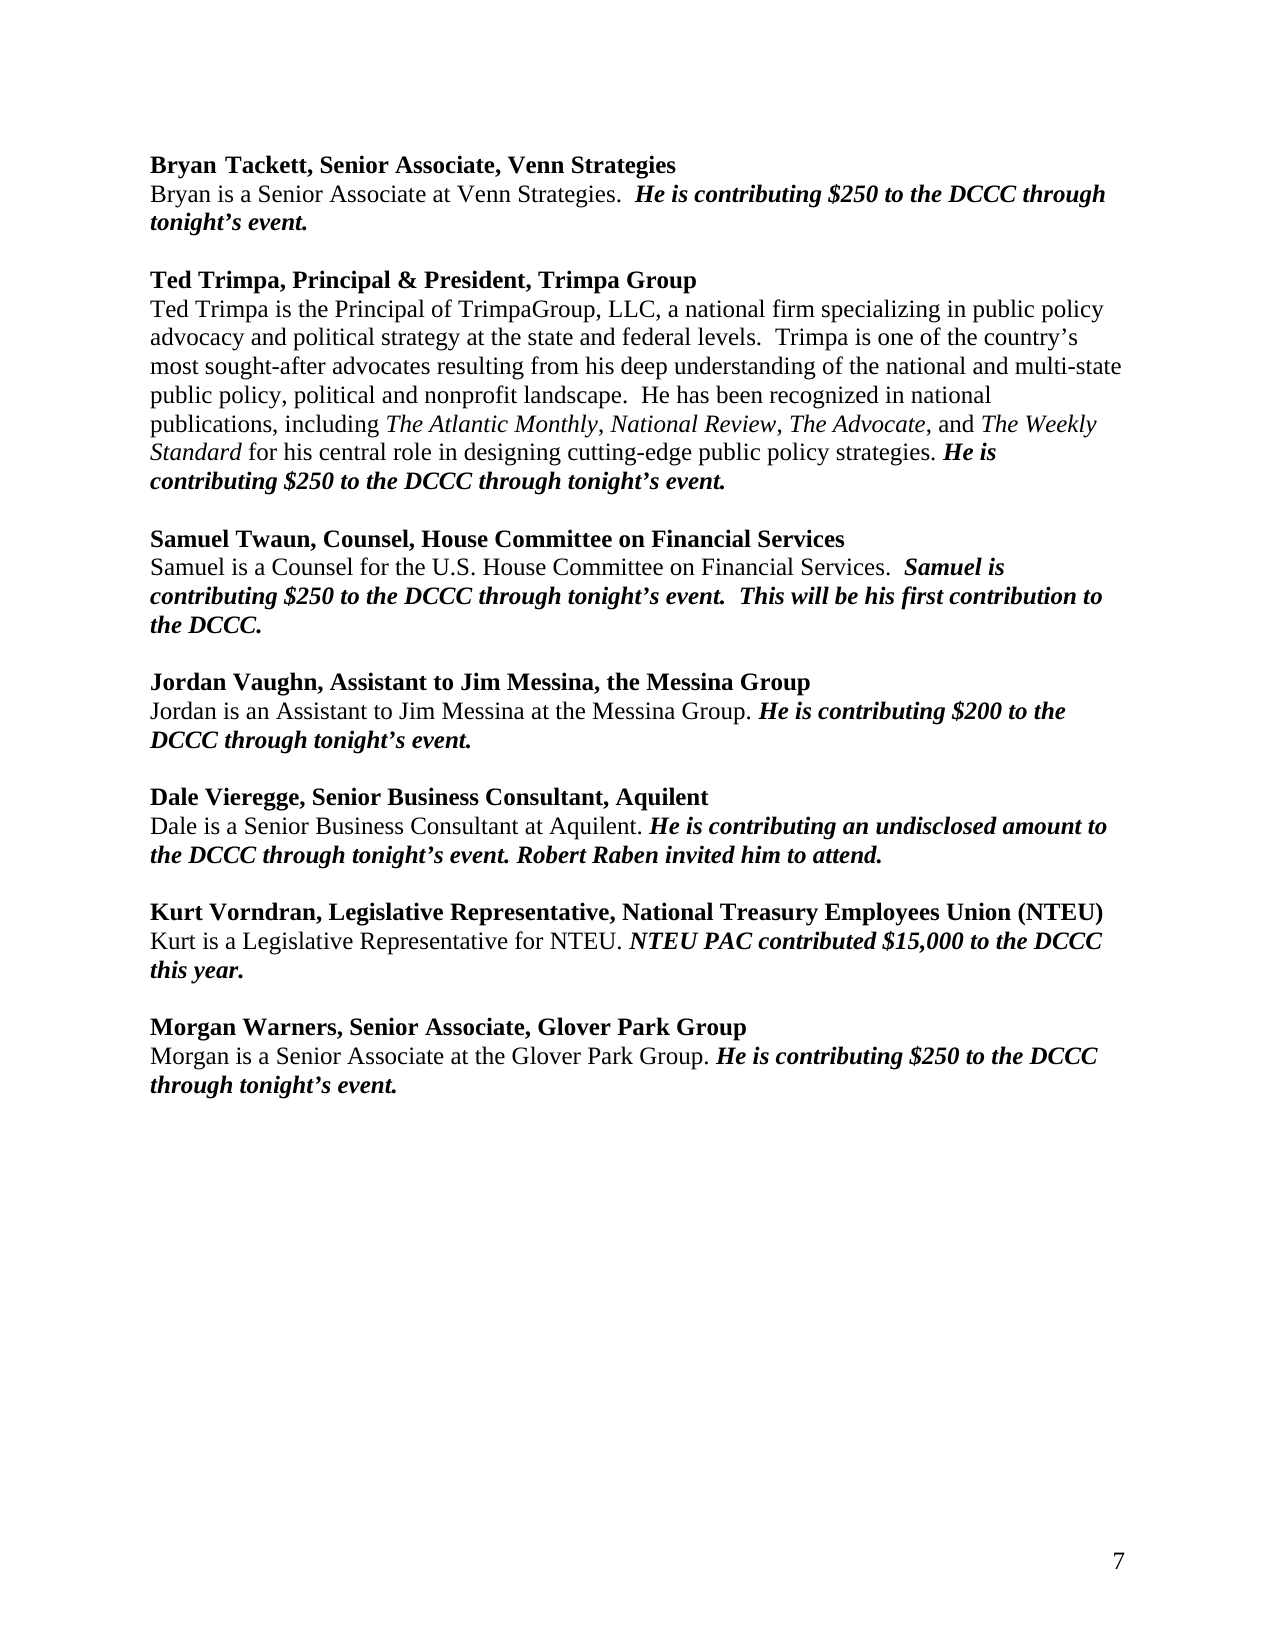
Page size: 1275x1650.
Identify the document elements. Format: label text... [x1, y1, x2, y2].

text Dale Vieregge, Senior Business Consultant, Aquilent [150, 782, 1125, 811]
text Kurt is a Legislative Representative for NTEU. NTEU PAC contributed $15,000 to the DCCC this year. [150, 926, 1125, 984]
text Morgan Warners, Senior Associate, Glover Park Group [150, 1012, 1125, 1041]
text Samuel Twaun, Counsel, House Committee on Financial Services [150, 524, 1125, 552]
text Bryan Tackett, Senior Associate, Venn Strategies [150, 150, 1125, 179]
text Dale is a Senior Business Consultant at Aquilent. He is contributing an undisclosed amount to the DCCC through tonight’s event. Robert Raben invited him to attend. [150, 811, 1125, 869]
text Ted Trimpa is the Principal of TrimpaGroup, LLC, a national firm specializing in public policy advocacy and political strategy at the state and federal levels. Trimpa is one of the country’s most sought-after advocates resulting from his deep understanding of the national and multi-state public policy, political and nonprofit landscape. He has been recognized in national publications, including The Atlantic Monthly, National Review, The Advocate, and The Weekly Standard for his central role in designing cutting-edge public policy strategies. He is contributing $250 to the DCCC through tonight’s event. [150, 294, 1125, 495]
text Jordan is an Assistant to Jim Messina at the Messina Group. He is contributing $200 to the DCCC through tonight’s event. [150, 696, 1125, 754]
text Morgan is a Senior Associate at the Glover Park Group. He is contributing $250 to the DCCC through tonight’s event. [150, 1041, 1125, 1099]
text Ted Trimpa, Principal & President, Trimpa Group [150, 265, 1125, 294]
text Jordan Vaughn, Assistant to Jim Messina, the Messina Group [150, 667, 1125, 696]
text Samuel is a Counsel for the U.S. House Committee on Financial Services. Samuel is contributing $250 to the DCCC through tonight’s event. This will be his first contribution to the DCCC. [150, 552, 1125, 639]
text Bryan is a Senior Associate at Venn Strategies. He is contributing $250 to the DCCC through tonight’s event. [150, 179, 1125, 236]
text Kurt Vorndran, Legislative Representative, National Treasury Employees Union (NTEU) [150, 897, 1125, 926]
